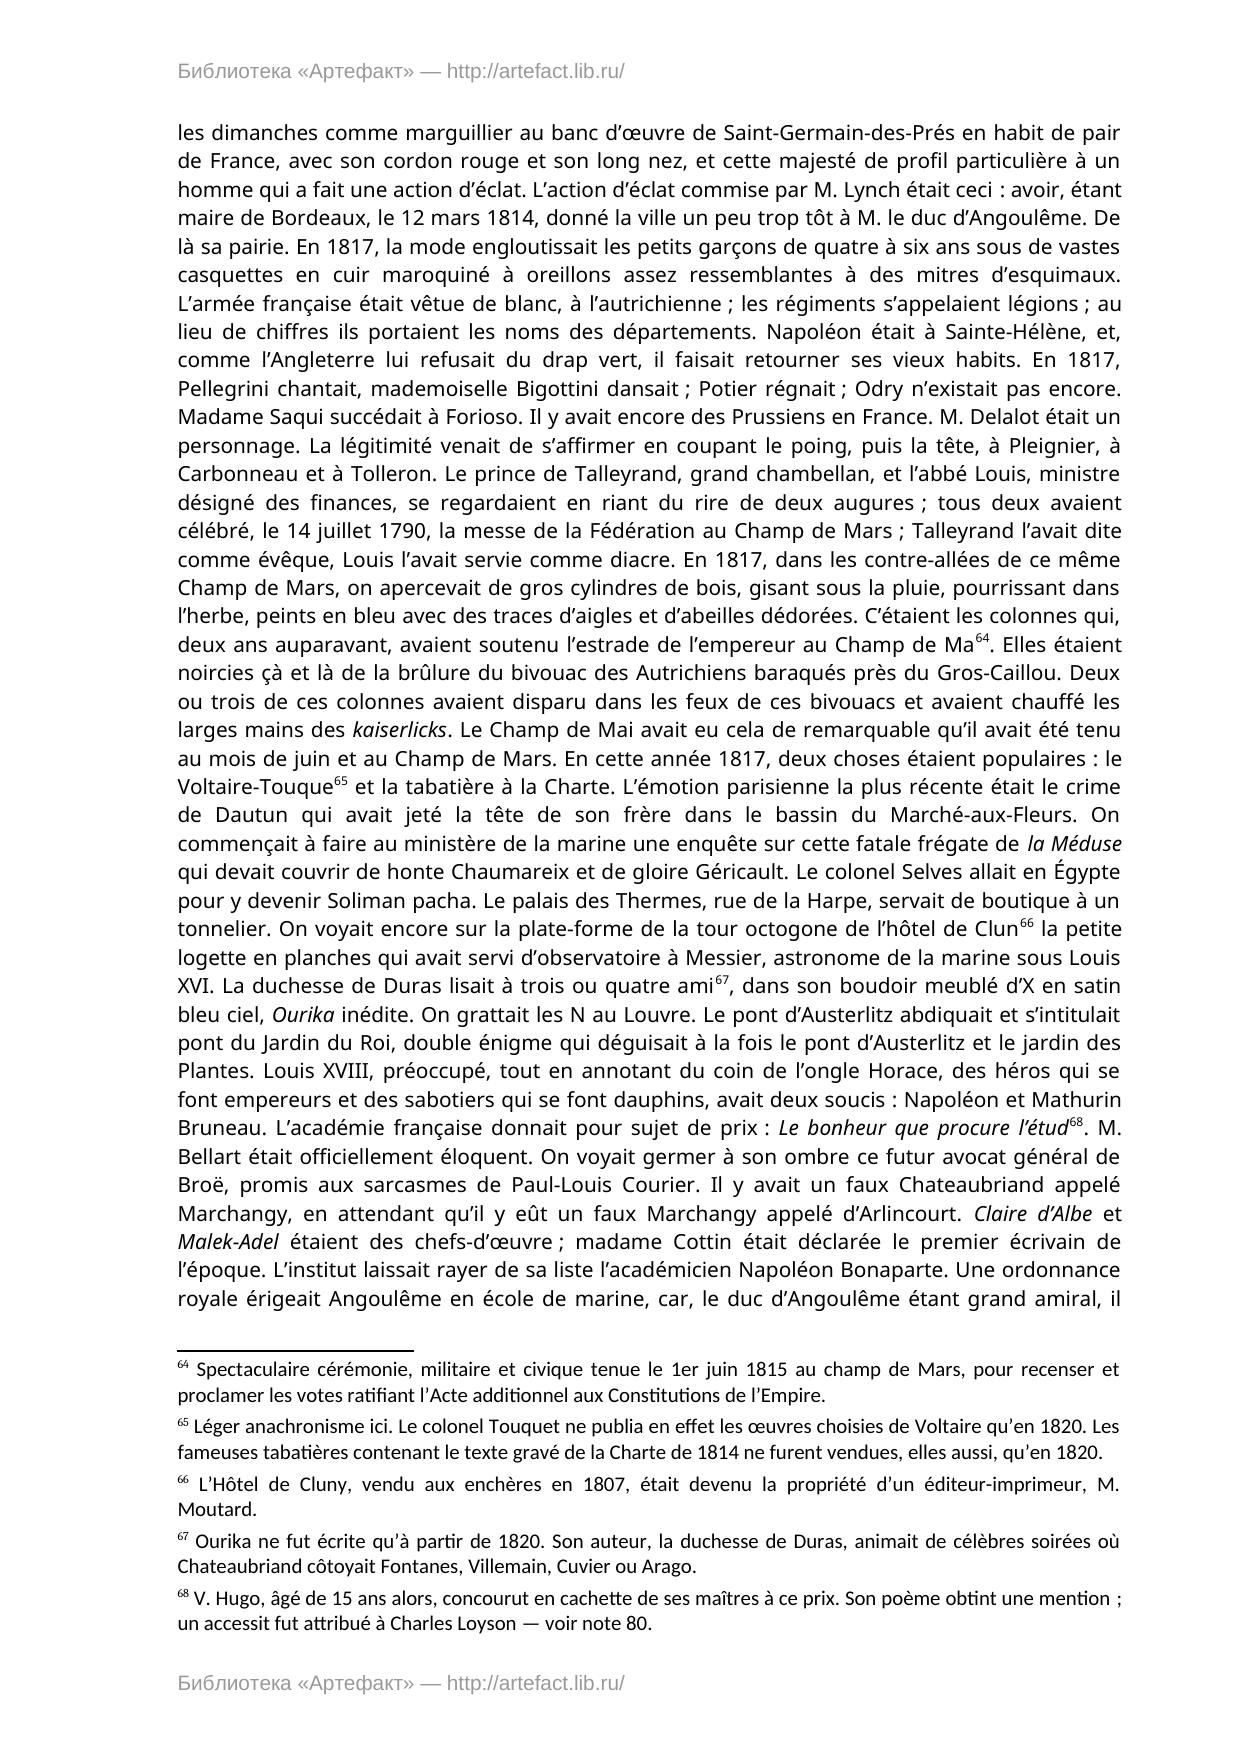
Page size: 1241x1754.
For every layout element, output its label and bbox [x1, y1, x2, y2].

text [177, 118, 1122, 1312]
